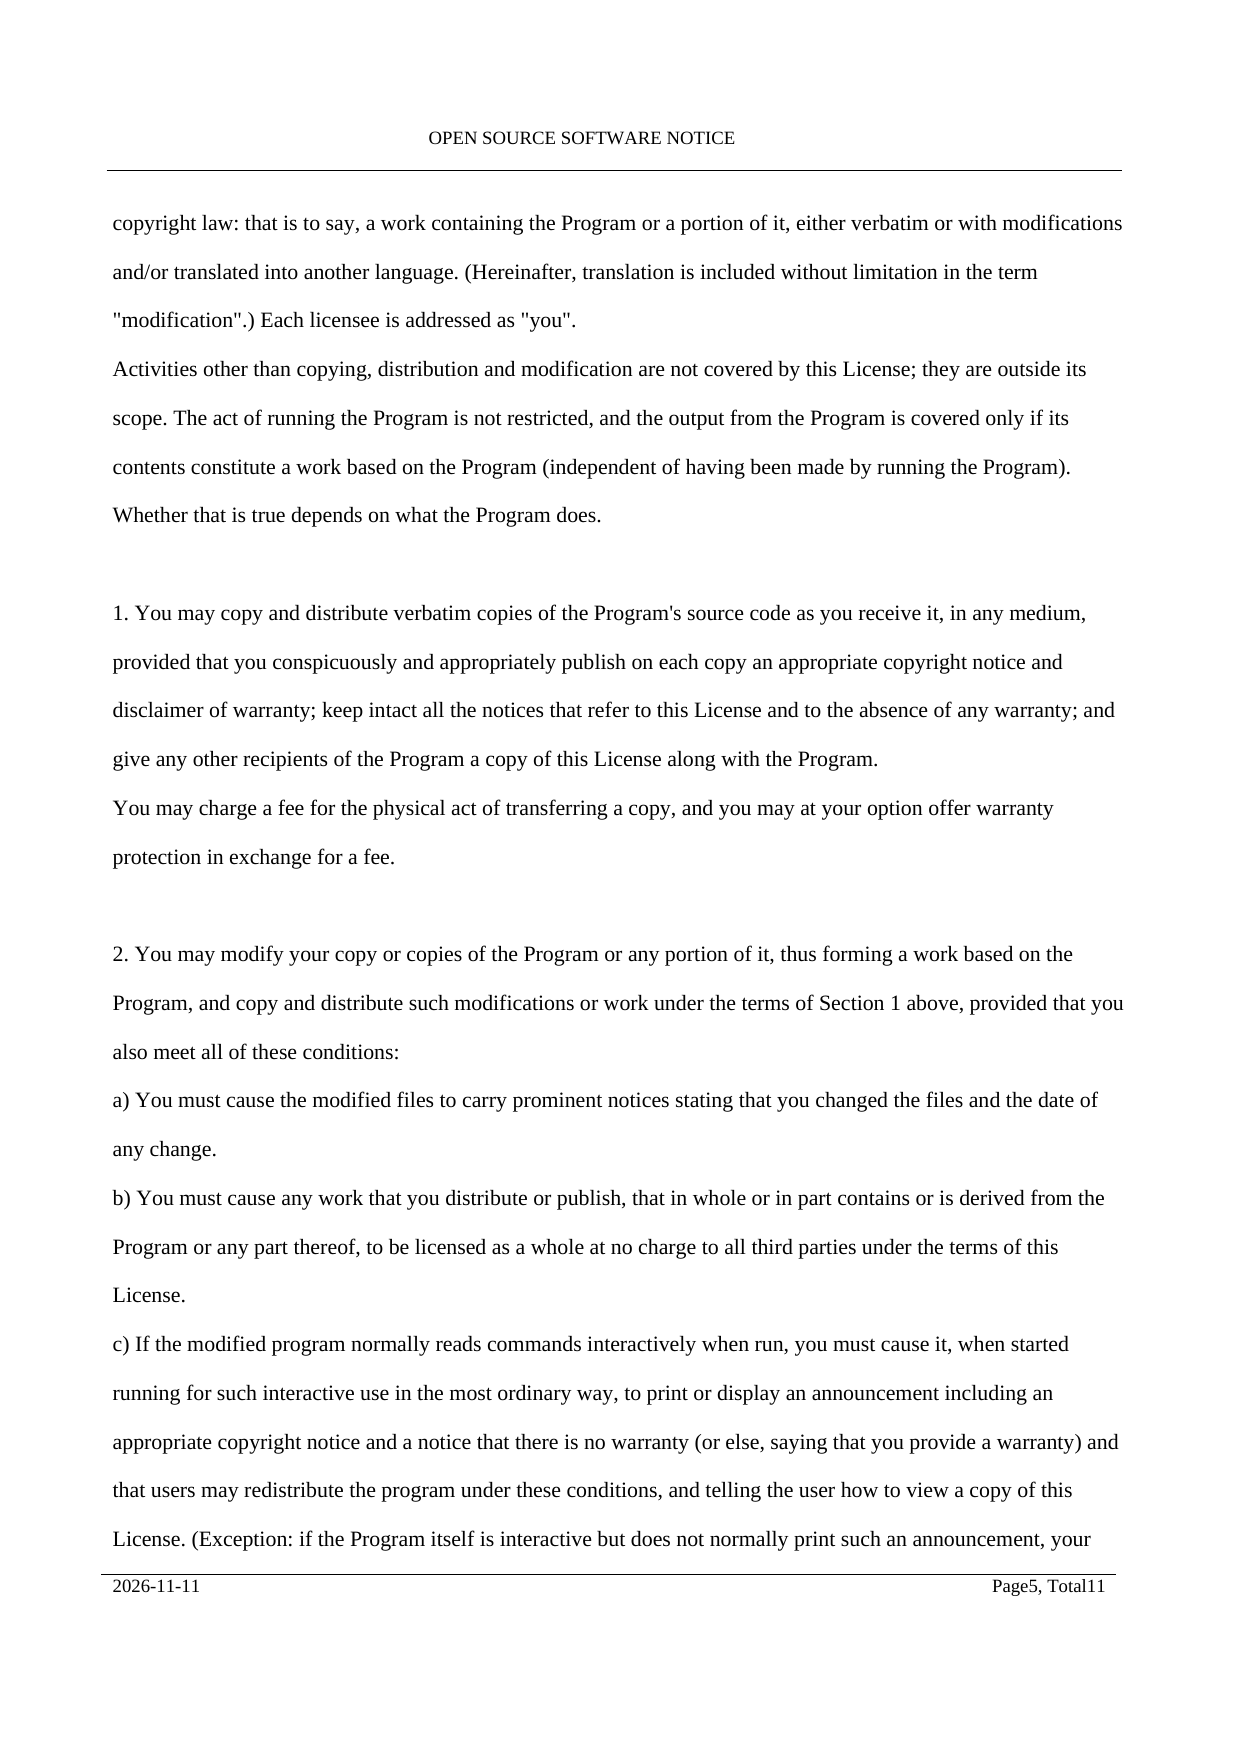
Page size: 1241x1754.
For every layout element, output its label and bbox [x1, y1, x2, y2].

text [112, 206, 1128, 1555]
